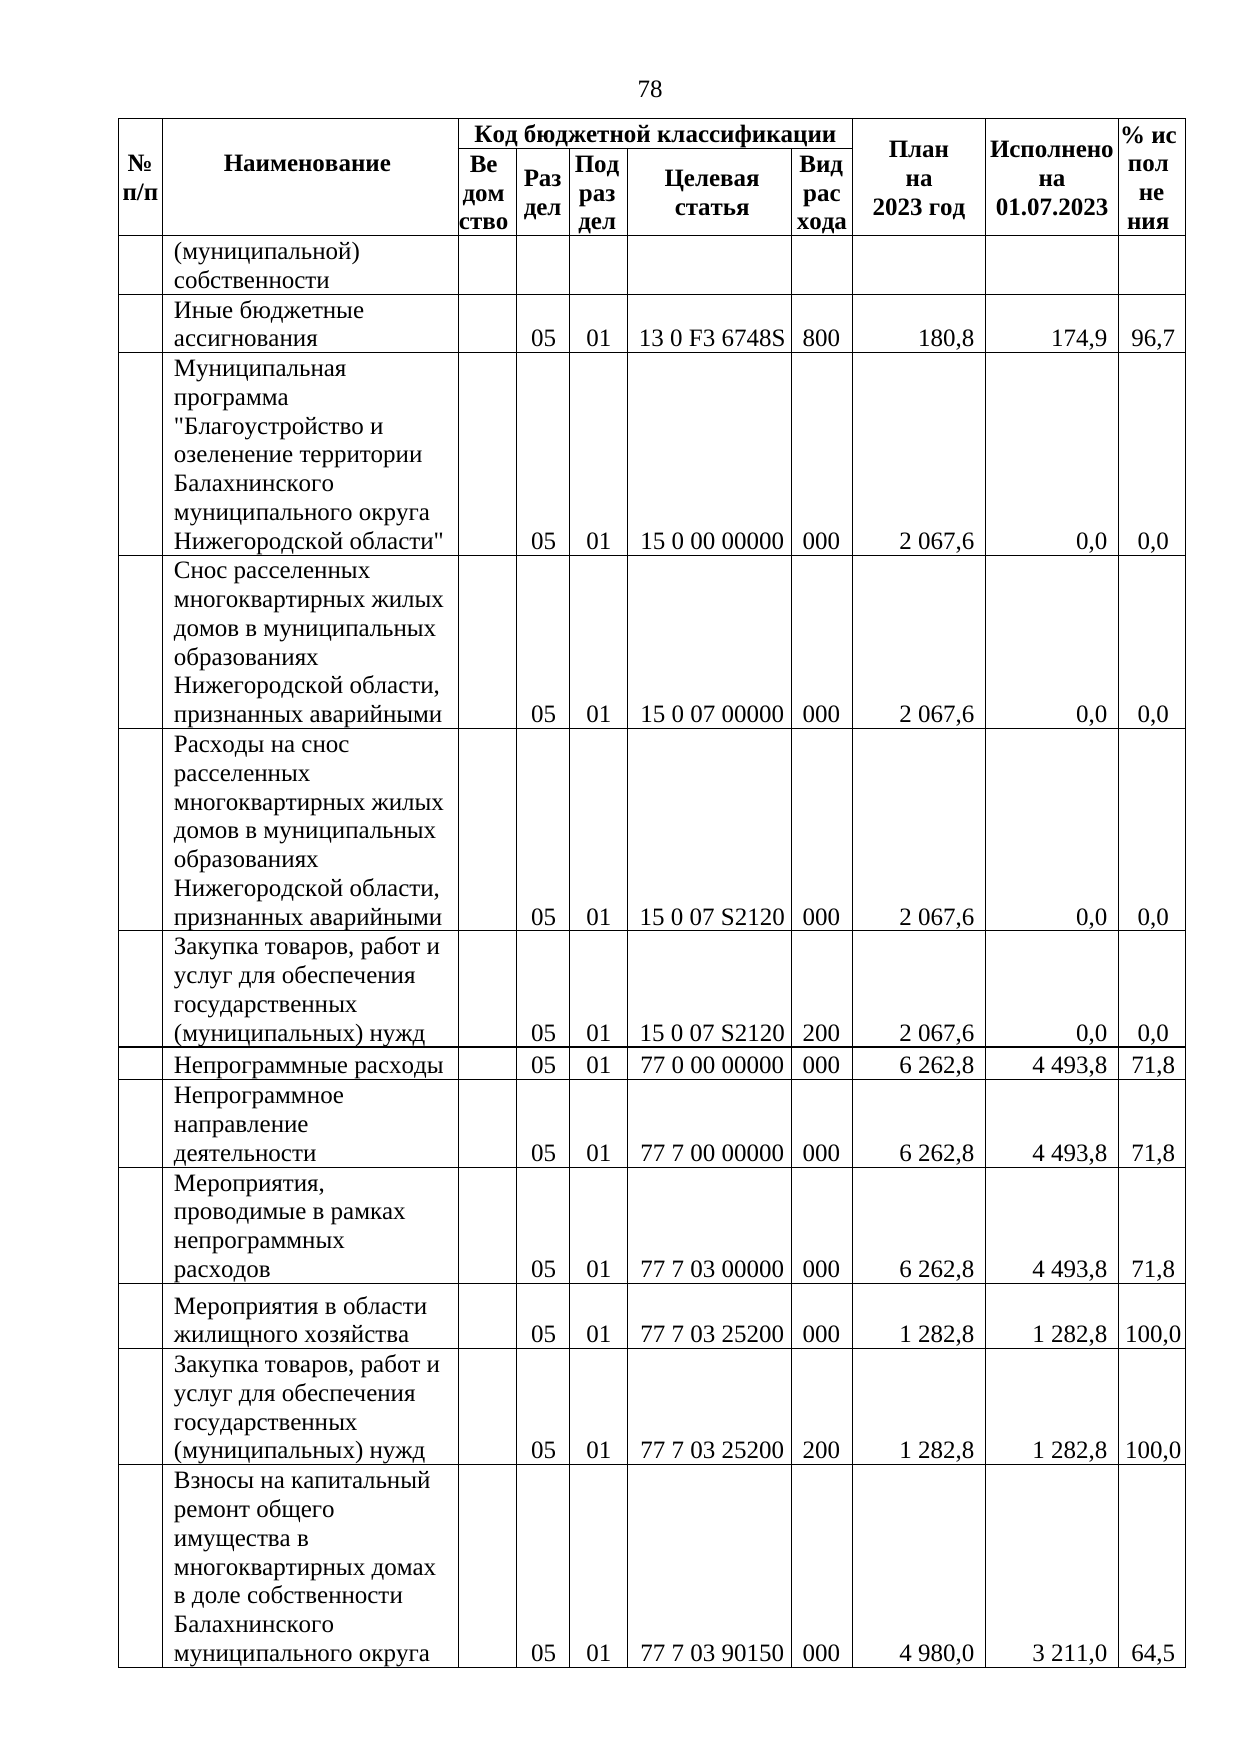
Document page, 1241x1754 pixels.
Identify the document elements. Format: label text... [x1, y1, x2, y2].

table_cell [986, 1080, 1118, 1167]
table_cell Целевая статья [628, 149, 791, 235]
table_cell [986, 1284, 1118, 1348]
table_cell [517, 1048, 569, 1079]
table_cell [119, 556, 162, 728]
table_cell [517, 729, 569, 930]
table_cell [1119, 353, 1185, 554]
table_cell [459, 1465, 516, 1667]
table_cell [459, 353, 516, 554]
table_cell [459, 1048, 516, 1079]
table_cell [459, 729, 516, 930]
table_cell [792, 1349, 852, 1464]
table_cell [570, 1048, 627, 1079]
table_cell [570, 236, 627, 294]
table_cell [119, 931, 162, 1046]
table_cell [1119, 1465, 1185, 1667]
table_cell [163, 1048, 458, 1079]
table_header Наименование [163, 119, 458, 235]
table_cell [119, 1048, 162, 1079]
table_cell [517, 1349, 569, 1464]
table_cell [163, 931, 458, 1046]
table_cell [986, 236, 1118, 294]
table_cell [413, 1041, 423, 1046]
table_header % ис пол не ния [1119, 119, 1185, 235]
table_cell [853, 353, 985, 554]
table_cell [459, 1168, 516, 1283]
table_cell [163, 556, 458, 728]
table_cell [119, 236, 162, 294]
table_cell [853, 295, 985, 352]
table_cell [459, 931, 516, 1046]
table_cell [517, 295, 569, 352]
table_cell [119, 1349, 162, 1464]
table_cell Ве дом ство [459, 149, 516, 235]
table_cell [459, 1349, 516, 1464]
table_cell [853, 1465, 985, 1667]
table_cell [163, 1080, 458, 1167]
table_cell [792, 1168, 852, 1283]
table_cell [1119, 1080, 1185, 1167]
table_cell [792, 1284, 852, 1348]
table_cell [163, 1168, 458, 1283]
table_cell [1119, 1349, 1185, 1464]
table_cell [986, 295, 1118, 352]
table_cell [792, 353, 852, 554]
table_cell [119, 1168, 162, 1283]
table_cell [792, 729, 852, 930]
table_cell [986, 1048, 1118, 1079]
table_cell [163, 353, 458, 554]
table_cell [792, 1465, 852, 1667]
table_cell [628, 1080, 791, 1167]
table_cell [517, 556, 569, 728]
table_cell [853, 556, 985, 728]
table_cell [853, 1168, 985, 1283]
table_cell Раз дел [517, 149, 569, 235]
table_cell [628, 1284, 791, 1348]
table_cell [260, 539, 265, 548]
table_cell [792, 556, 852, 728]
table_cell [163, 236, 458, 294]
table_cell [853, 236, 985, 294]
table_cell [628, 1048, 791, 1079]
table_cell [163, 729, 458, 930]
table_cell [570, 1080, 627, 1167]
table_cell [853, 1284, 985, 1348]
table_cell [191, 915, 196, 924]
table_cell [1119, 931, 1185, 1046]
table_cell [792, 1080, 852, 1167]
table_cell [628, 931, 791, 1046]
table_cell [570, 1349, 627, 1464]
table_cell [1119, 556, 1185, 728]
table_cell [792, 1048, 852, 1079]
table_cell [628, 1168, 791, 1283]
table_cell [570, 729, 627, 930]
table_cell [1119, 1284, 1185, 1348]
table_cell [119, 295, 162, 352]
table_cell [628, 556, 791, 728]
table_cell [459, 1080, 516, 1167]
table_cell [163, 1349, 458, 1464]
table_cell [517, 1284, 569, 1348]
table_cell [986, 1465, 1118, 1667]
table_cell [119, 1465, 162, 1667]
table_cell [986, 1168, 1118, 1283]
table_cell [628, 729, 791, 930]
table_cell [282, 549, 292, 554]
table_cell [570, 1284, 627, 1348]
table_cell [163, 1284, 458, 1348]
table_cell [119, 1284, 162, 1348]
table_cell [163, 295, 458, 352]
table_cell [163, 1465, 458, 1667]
table_cell Подраз дел [570, 149, 627, 235]
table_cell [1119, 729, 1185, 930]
table_header Исполнено на 01.07.2023 [986, 119, 1118, 235]
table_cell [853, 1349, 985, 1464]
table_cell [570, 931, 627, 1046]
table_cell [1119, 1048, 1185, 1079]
table_header План на 2023 год [853, 119, 985, 235]
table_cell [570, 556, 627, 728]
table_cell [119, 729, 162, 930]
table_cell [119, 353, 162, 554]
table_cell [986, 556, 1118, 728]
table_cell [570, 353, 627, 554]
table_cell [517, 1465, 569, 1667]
table_header Код бюджетной классификации [459, 119, 852, 148]
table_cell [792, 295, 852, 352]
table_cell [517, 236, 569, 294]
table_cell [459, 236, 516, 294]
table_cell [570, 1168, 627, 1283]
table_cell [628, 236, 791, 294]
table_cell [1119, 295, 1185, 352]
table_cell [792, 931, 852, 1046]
table_header № п/п [119, 119, 162, 235]
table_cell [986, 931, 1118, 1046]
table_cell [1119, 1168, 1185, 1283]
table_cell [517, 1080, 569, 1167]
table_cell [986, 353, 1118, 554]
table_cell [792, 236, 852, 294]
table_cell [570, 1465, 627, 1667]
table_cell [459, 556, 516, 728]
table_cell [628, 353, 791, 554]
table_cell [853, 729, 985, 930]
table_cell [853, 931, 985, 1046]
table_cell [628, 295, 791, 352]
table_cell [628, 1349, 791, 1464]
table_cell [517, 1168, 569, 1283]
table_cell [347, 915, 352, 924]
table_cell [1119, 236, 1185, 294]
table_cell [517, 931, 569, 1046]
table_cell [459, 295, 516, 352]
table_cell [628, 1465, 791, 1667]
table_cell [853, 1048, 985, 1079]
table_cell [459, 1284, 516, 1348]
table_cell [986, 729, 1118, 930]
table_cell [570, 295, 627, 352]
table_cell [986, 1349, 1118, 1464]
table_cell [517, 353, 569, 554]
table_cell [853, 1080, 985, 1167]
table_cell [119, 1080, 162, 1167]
table_cell Вид рас хода [792, 149, 852, 235]
